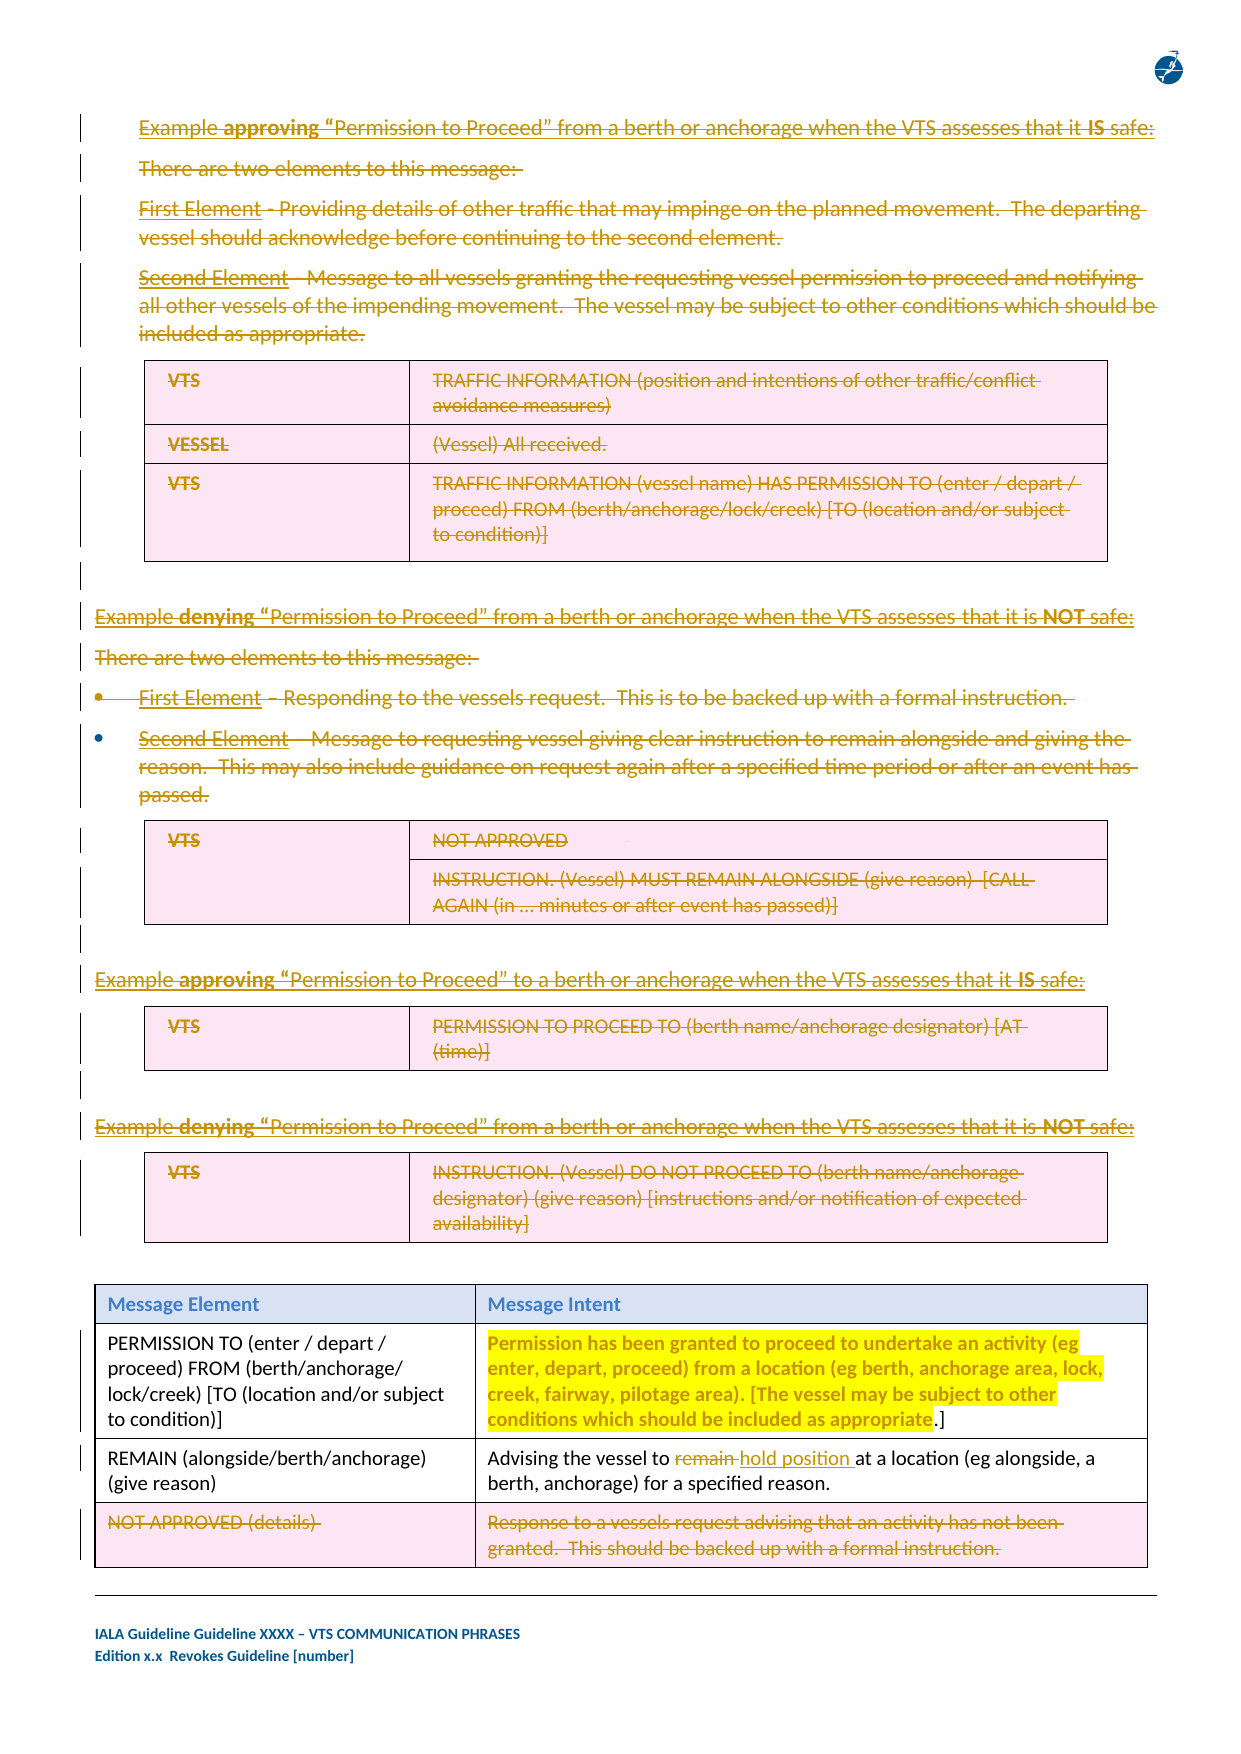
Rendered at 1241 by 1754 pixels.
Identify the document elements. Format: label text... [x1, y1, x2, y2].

table_header Message Intent [476, 1285, 1147, 1323]
picture [1123, 0, 1241, 119]
table_cell PERMISSION TO (enter / depart / proceed) FROM (berth/anchorage/ lock/creek) [TO (location and/or subject to condition)] [96, 1324, 475, 1438]
table_cell Advising the vessel to at a location (eg alongside, a berth, anchorage) for a specified reason. [476, 1439, 1147, 1502]
table_header Message Element [96, 1285, 475, 1323]
table_cell REMAIN (alongside/berth/anchorage) (give reason) [96, 1439, 475, 1502]
table_cell Permission has been granted to proceed to undertake an activity (eg enter, depart, proceed) from a location (eg berth, anchorage area, lock, creek, fairway, pilotage area). [The vessel may be subject to other conditions which should be included as appropriate.] [476, 1324, 1147, 1438]
